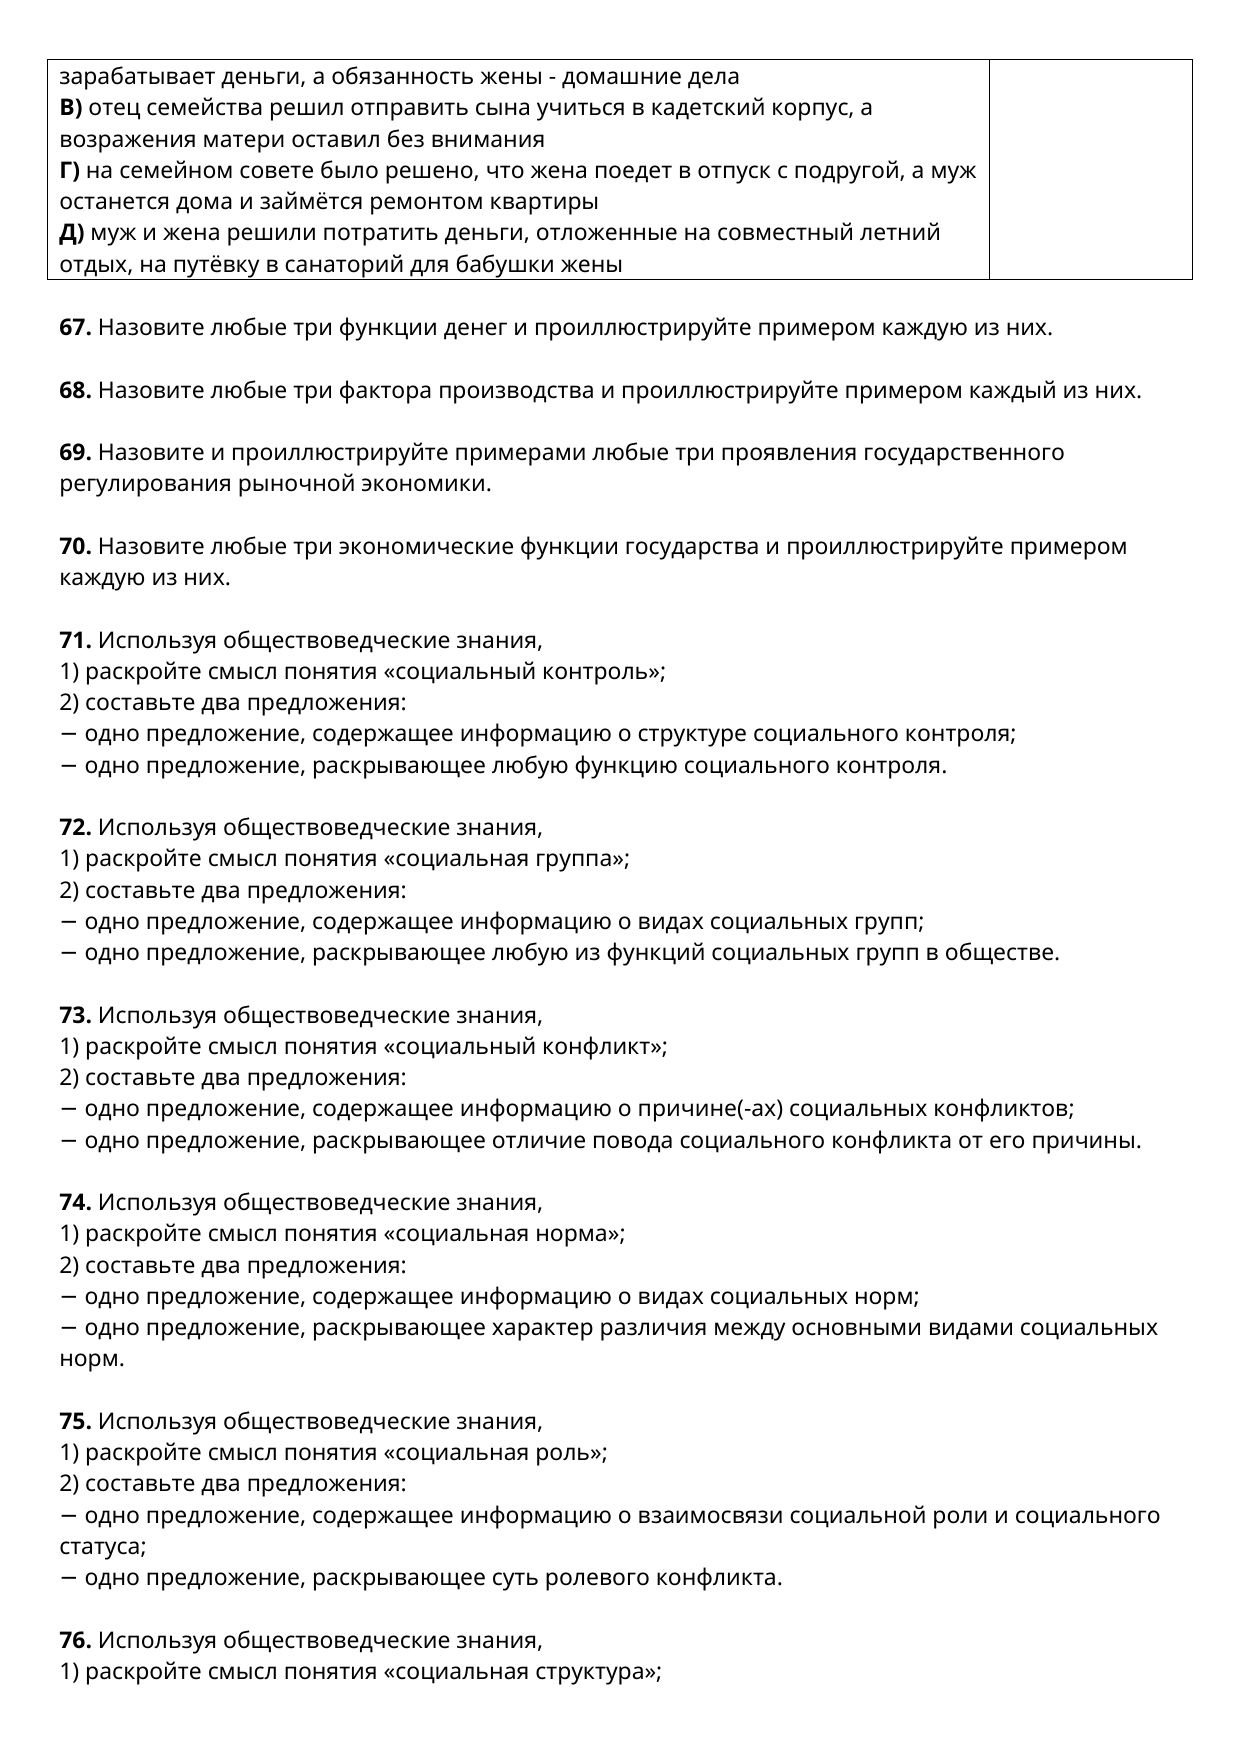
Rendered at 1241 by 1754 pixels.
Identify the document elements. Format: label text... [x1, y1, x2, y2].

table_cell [48, 60, 989, 279]
text − одно предложение, раскрывающее любую функцию социального контроля. [59, 749, 1181, 780]
text 1) раскройте смысл понятия «социальная роль»; [59, 1436, 1181, 1467]
text 1) раскройте смысл понятия «социальная группа»; [59, 842, 1181, 874]
text − одно предложение, раскрывающее суть ролевого конфликта. [59, 1561, 1181, 1592]
text 2) составьте два предложения: [59, 686, 1181, 717]
text − одно предложение, содержащее информацию о видах социальных норм; [59, 1280, 1181, 1311]
text − одно предложение, содержащее информацию о видах социальных групп; [59, 905, 1181, 936]
text 75. Используя обществоведческие знания, [59, 1405, 1181, 1436]
text − одно предложение, содержащее информацию о причине(-ах) социальных конфликтов; [59, 1092, 1181, 1124]
text 2) составьте два предложения: [59, 1467, 1181, 1499]
text 71. Используя обществоведческие знания, [59, 624, 1181, 655]
text 74. Используя обществоведческие знания, [59, 1186, 1181, 1217]
text 2) составьте два предложения: [59, 874, 1181, 905]
text − одно предложение, раскрывающее отличие повода социального конфликта от его причины. [59, 1124, 1181, 1155]
text 1) раскройте смысл понятия «социальная структура»; [59, 1655, 1181, 1686]
text − одно предложение, раскрывающее характер различия между основными видами социальных норм. [59, 1311, 1181, 1374]
text 76. Используя обществоведческие знания, [59, 1624, 1181, 1655]
text 73. Используя обществоведческие знания, [59, 999, 1181, 1030]
text − одно предложение, содержащее информацию о взаимосвязи социальной роли и социального статуса; [59, 1499, 1181, 1561]
text 70. Назовите любые три экономические функции государства и проиллюстрируйте примером каждую из них. [59, 530, 1181, 592]
text 2) составьте два предложения: [59, 1249, 1181, 1280]
text 67. Назовите любые три функции денег и проиллюстрируйте примером каждую из них. [59, 311, 1181, 342]
text 1) раскройте смысл понятия «социальный контроль»; [59, 655, 1181, 686]
text 72. Используя обществоведческие знания, [59, 811, 1181, 842]
text 1) раскройте смысл понятия «социальная норма»; [59, 1217, 1181, 1249]
text 2) составьте два предложения: [59, 1061, 1181, 1092]
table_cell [990, 60, 1192, 279]
text − одно предложение, содержащее информацию о структуре социального контроля; [59, 717, 1181, 749]
text 1) раскройте смысл понятия «социальный конфликт»; [59, 1030, 1181, 1061]
text 68. Назовите любые три фактора производства и проиллюстрируйте примером каждый из них. [59, 374, 1181, 405]
text − одно предложение, раскрывающее любую из функций социальных групп в обществе. [59, 936, 1181, 967]
text 69. Назовите и проиллюстрируйте примерами любые три проявления государственного регулирования рыночной экономики. [59, 436, 1181, 499]
